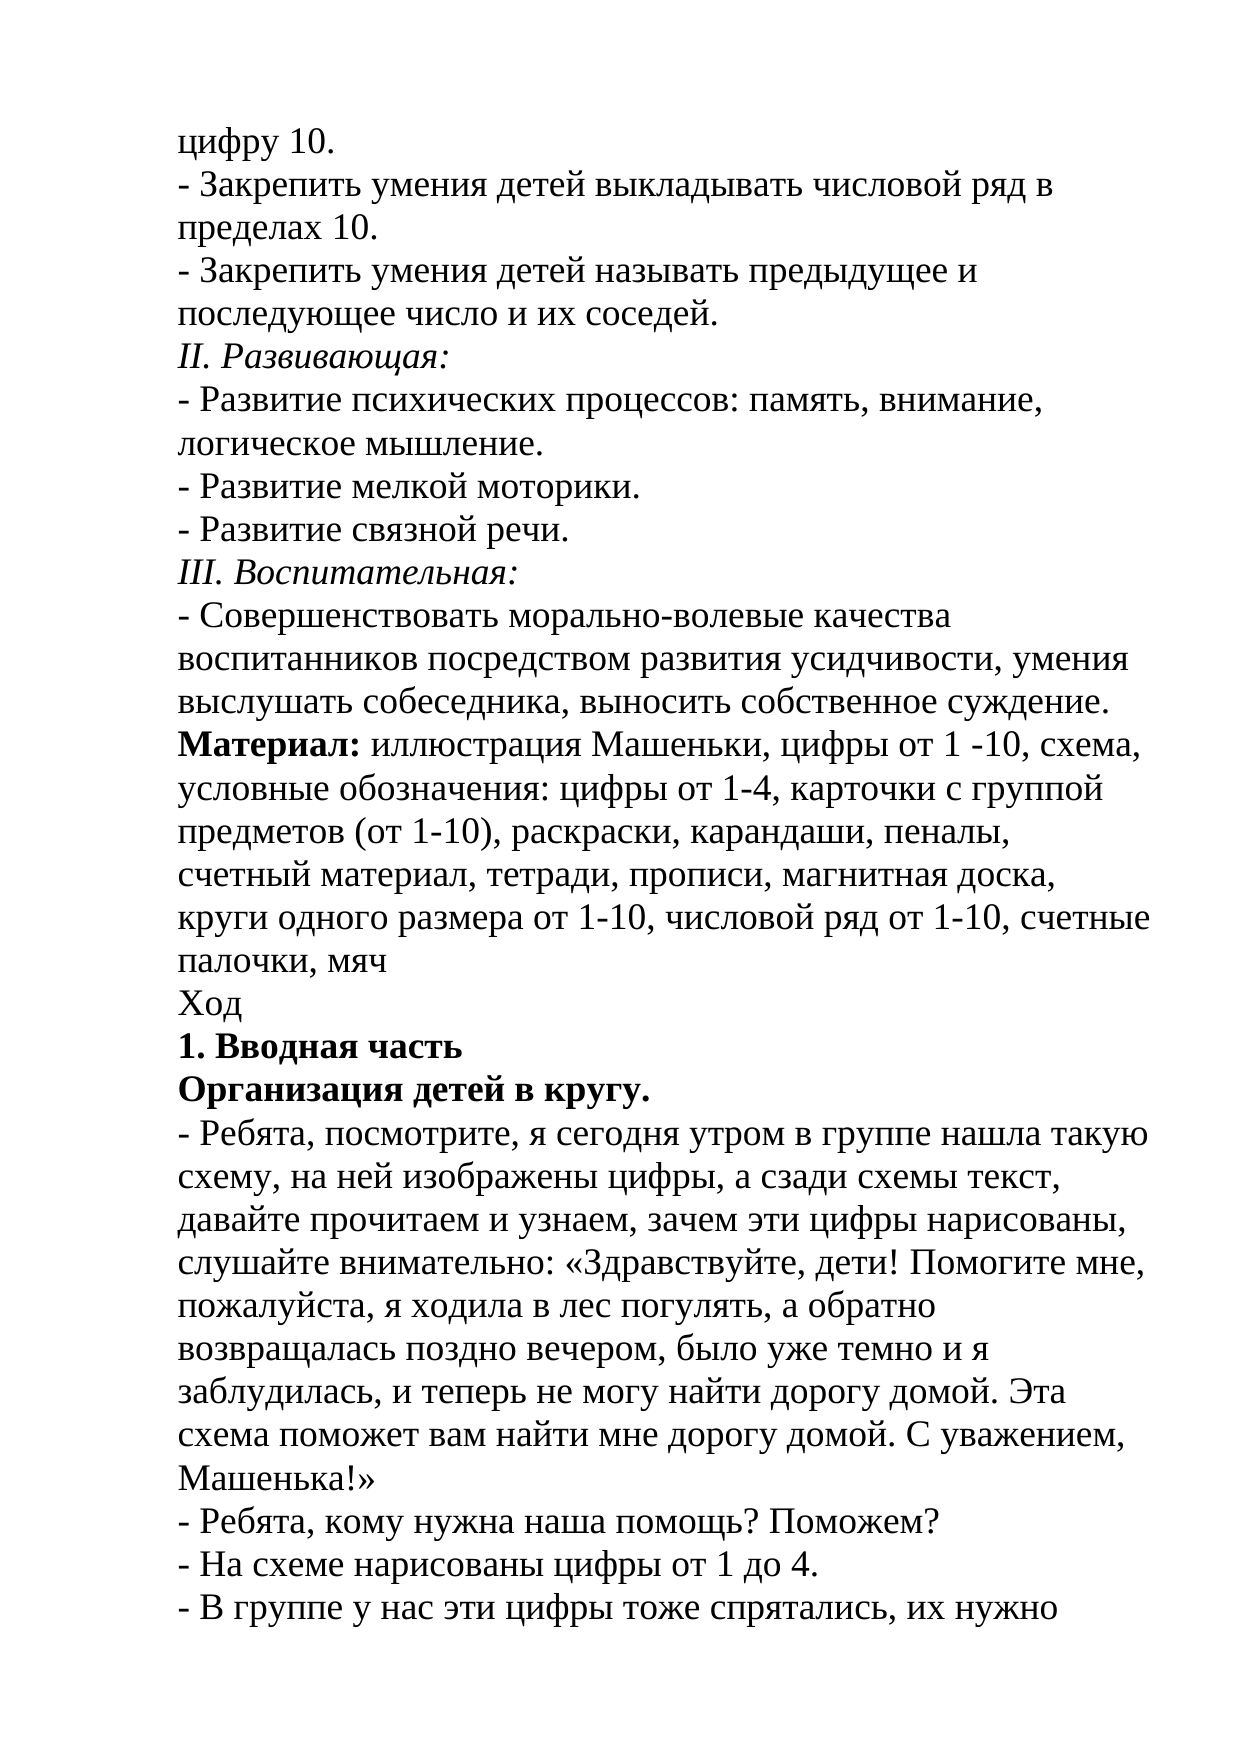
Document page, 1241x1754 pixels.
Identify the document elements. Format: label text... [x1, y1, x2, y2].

text Ход [177, 981, 1152, 1024]
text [177, 118, 1152, 981]
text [177, 1024, 1152, 1627]
